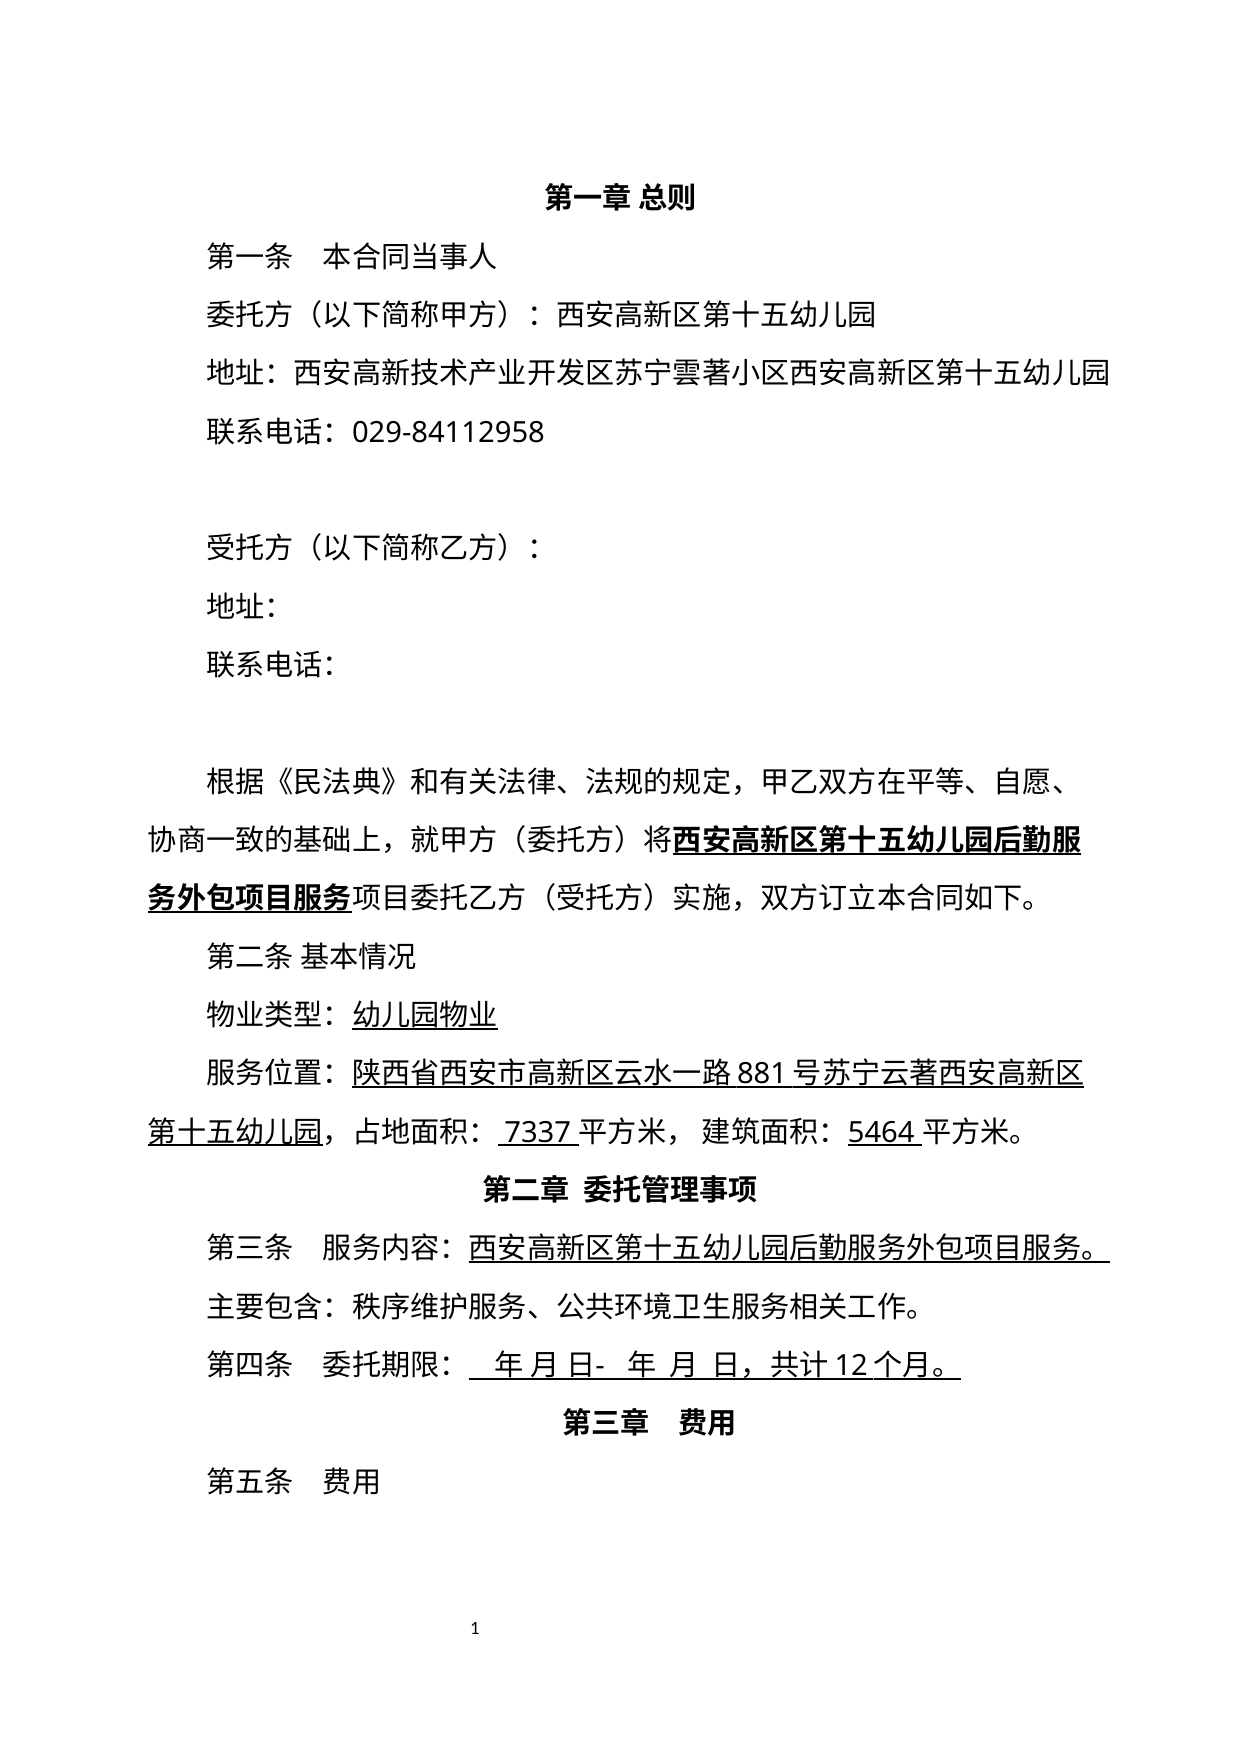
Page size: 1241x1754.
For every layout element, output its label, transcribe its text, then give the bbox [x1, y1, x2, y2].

text 受托方（以下简称乙方）： [148, 512, 1093, 570]
text 第五条 费用 [148, 1445, 1093, 1504]
text 联系电话：029-84112958 [148, 395, 1093, 454]
text 第三条 服务内容：西安高新区第十五幼儿园后勤服务外包项目服务。 [148, 1212, 1093, 1270]
text 委托方（以下简称甲方）：西安高新区第十五幼儿园 [148, 279, 1093, 337]
text 第四条 委托期限： 年 月 日- 年 月 日，共计12个月。 [148, 1329, 1093, 1387]
text 联系电话： [148, 629, 1093, 687]
text 物业类型：幼儿园物业 [148, 979, 1093, 1037]
text 服务位置：陕西省西安市高新区云水一路881号苏宁云著西安高新区第十五幼儿园，占地面积： 7337 平方米， 建筑面积：5464 平方米。 [148, 1037, 1093, 1154]
text 第三章 费用 [148, 1387, 1093, 1445]
text 第二条 基本情况 [148, 920, 1093, 979]
text 根据《民法典》和有关法律、法规的规定，甲乙双方在平等、自愿、协商一致的基础上，就甲方（委托方）将西安高新区第十五幼儿园后勤服务外包项目服务项目委托乙方（受托方）实施，双方订立本合同如下。 [148, 745, 1093, 920]
text 主要包含：秩序维护服务、公共环境卫生服务相关工作。 [148, 1270, 1093, 1329]
text 地址：西安高新技术产业开发区苏宁雲著小区西安高新区第十五幼儿园 [148, 337, 1122, 395]
text 第一条 本合同当事人 [148, 220, 1093, 279]
text 第一章 总则 [148, 162, 1093, 220]
text 第二章 委托管理事项 [148, 1154, 1093, 1212]
text 地址： [148, 570, 1093, 629]
